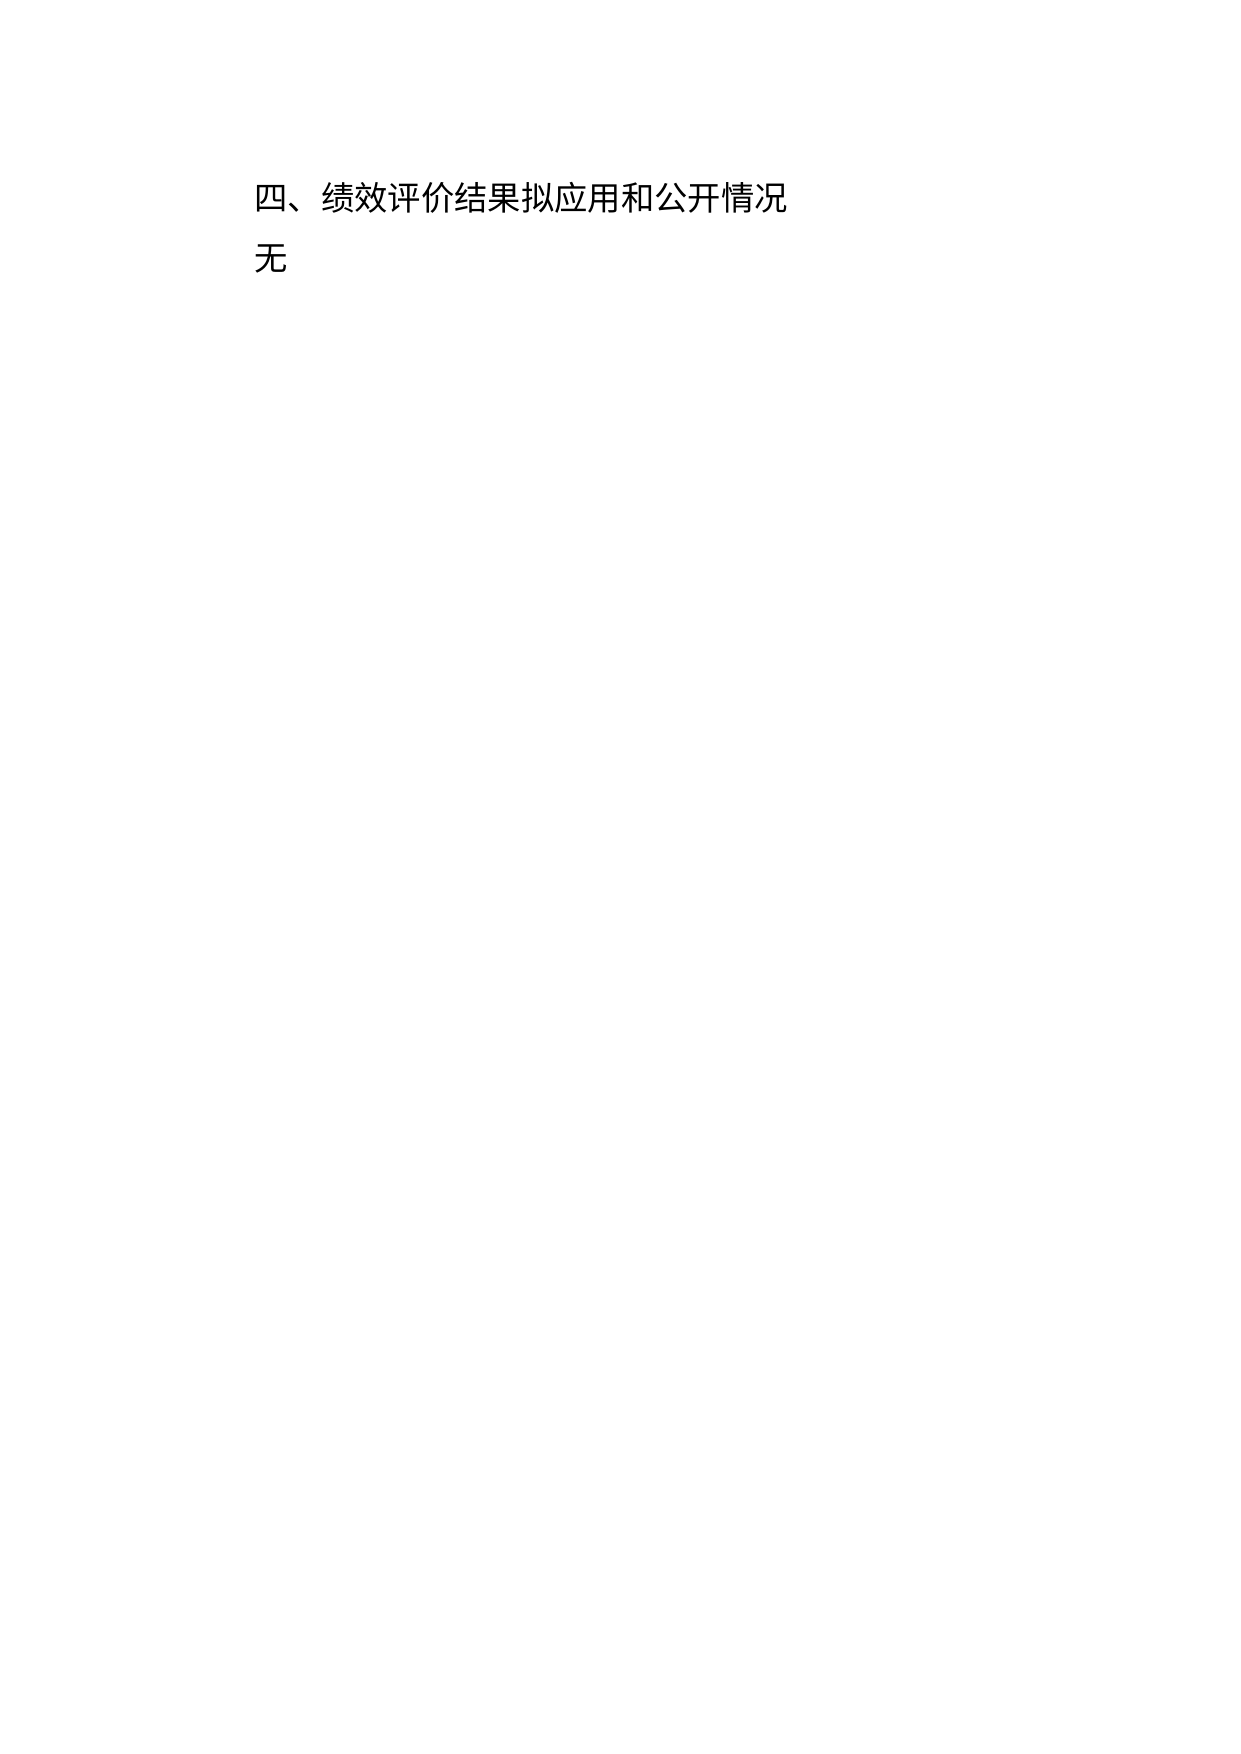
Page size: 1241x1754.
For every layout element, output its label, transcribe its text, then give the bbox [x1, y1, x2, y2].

text 无 [187, 222, 1053, 283]
text 四、绩效评价结果拟应用和公开情况 [187, 162, 1053, 222]
